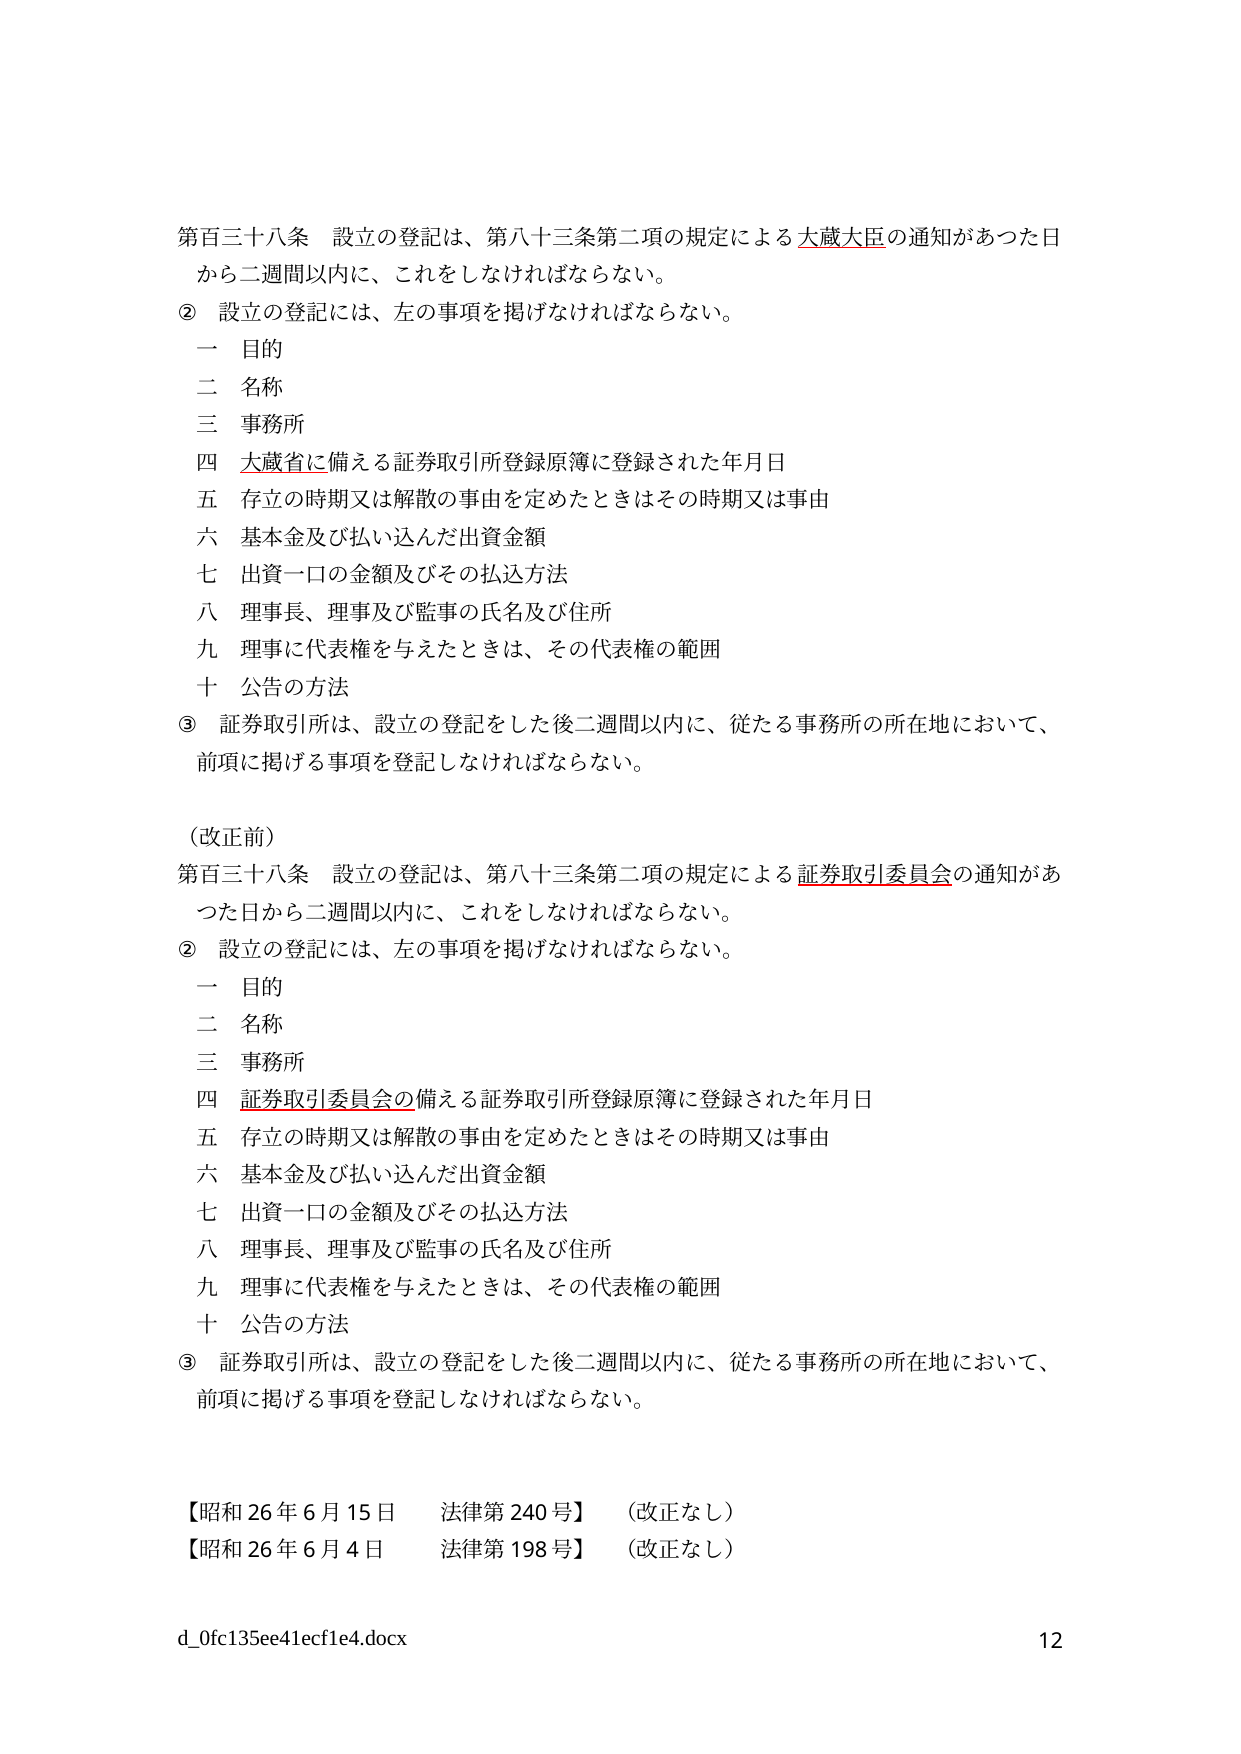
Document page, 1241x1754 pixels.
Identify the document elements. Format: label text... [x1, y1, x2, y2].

text 一 目的 [196, 329, 1063, 367]
text 【昭和26年6月4日 法律第198号】 （改正なし） [177, 1529, 1063, 1567]
text 四 証券取引委員会の備える証券取引所登録原簿に登録された年月日 [196, 1079, 1063, 1117]
text 七 出資一口の金額及びその払込方法 [196, 1192, 1063, 1229]
text ② 設立の登記には、左の事項を掲げなければならない。 [177, 292, 1063, 329]
text 六 基本金及び払い込んだ出資金額 [196, 1154, 1063, 1192]
text 二 名称 [196, 367, 1063, 404]
text 八 理事長、理事及び監事の氏名及び住所 [196, 592, 1063, 629]
text 三 事務所 [196, 404, 1063, 442]
text ② 設立の登記には、左の事項を掲げなければならない。 [177, 929, 1063, 967]
text 五 存立の時期又は解散の事由を定めたときはその時期又は事由 [196, 1117, 1063, 1154]
text 二 名称 [196, 1004, 1063, 1042]
text 十 公告の方法 [196, 1304, 1063, 1342]
text ③ 証券取引所は、設立の登記をした後二週間以内に、従たる事務所の所在地において、前項に掲げる事項を登記しなければならない。 [177, 1342, 1063, 1417]
text 九 理事に代表権を与えたときは、その代表権の範囲 [196, 1267, 1063, 1304]
text 九 理事に代表権を与えたときは、その代表権の範囲 [196, 629, 1063, 667]
text 十 公告の方法 [196, 667, 1063, 704]
text （改正前） [177, 817, 1063, 854]
text 第百三十八条 設立の登記は、第八十三条第二項の規定による大蔵大臣の通知があつた日から二週間以内に、これをしなければならない。 [177, 217, 1063, 292]
text 第百三十八条 設立の登記は、第八十三条第二項の規定による証券取引委員会の通知があつた日から二週間以内に、これをしなければならない。 [177, 854, 1063, 929]
text 六 基本金及び払い込んだ出資金額 [196, 517, 1063, 554]
text 三 事務所 [196, 1042, 1063, 1079]
text 【昭和26年6月15日 法律第240号】 （改正なし） [177, 1492, 1063, 1529]
text 一 目的 [196, 967, 1063, 1004]
text 五 存立の時期又は解散の事由を定めたときはその時期又は事由 [196, 479, 1063, 517]
text ③ 証券取引所は、設立の登記をした後二週間以内に、従たる事務所の所在地において、前項に掲げる事項を登記しなければならない。 [177, 704, 1063, 779]
text 四 大蔵省に備える証券取引所登録原簿に登録された年月日 [196, 442, 1063, 479]
text 八 理事長、理事及び監事の氏名及び住所 [196, 1229, 1063, 1267]
text 七 出資一口の金額及びその払込方法 [196, 554, 1063, 592]
